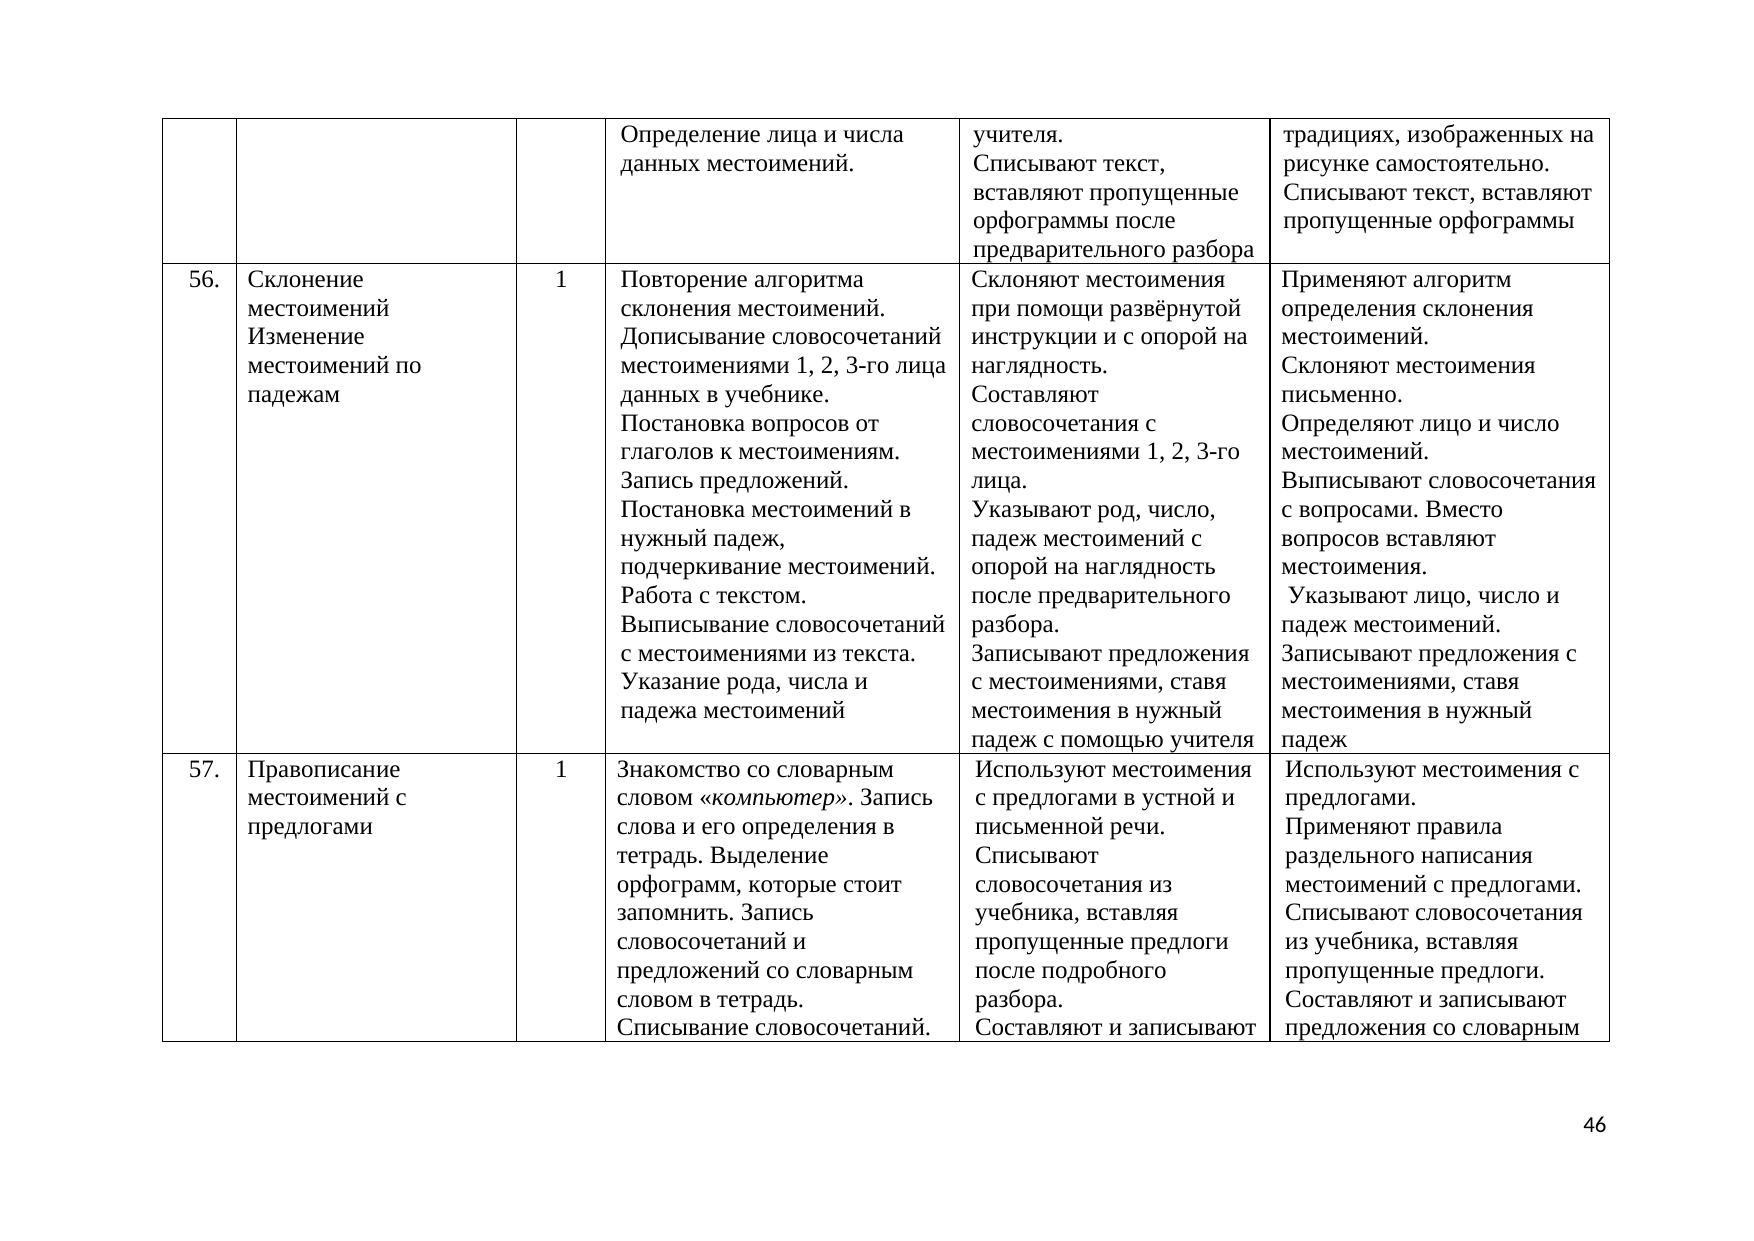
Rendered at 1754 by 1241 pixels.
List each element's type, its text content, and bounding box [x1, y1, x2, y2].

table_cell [237, 119, 516, 263]
table_cell 1 [517, 754, 605, 1041]
table_cell [163, 119, 236, 263]
table_cell 1 [517, 264, 605, 753]
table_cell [960, 119, 1269, 263]
table_cell Повторение алгоритма склонения местоимений. Дописывание словосочетаний местоимениями 1, 2, 3-го лица данных в учебнике. Постановка вопросов от глаголов к местоимениям. Запись предложений. Постановка местоимений в нужный падеж, подчеркивание местоимений. Работа с текстом. Выписывание словосочетаний с местоимениями из текста. Указание рода, числа и падежа местоимений [606, 264, 959, 753]
table_cell Склоняют местоимения при помощи развёрнутой инструкции и с опорой на наглядность. Составляют словосочетания с местоимениями 1, 2, 3-го лица. Указывают род, число, падеж местоимений с опорой на наглядность после предварительного разбора. Записывают предложения с местоимениями, ставя местоимения в нужный падеж с помощью учителя [960, 264, 1269, 753]
table_cell [163, 264, 236, 753]
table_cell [1271, 754, 1609, 1041]
table_cell Склонение местоимений Изменение местоимений по падежам [237, 264, 516, 753]
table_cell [237, 754, 516, 1041]
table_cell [606, 754, 959, 1041]
table_cell 1 [517, 119, 605, 263]
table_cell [1271, 119, 1609, 263]
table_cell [606, 119, 959, 263]
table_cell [960, 754, 1269, 1041]
table_cell [163, 754, 236, 1041]
table_cell Применяют алгоритм определения склонения местоимений. Склоняют местоимения письменно. Определяют лицо и число местоимений. Выписывают словосочетания с вопросами. Вместо вопросов вставляют местоимения. Указывают лицо, число и падеж местоимений. Записывают предложения с местоимениями, ставя местоимения в нужный падеж [1271, 264, 1609, 753]
